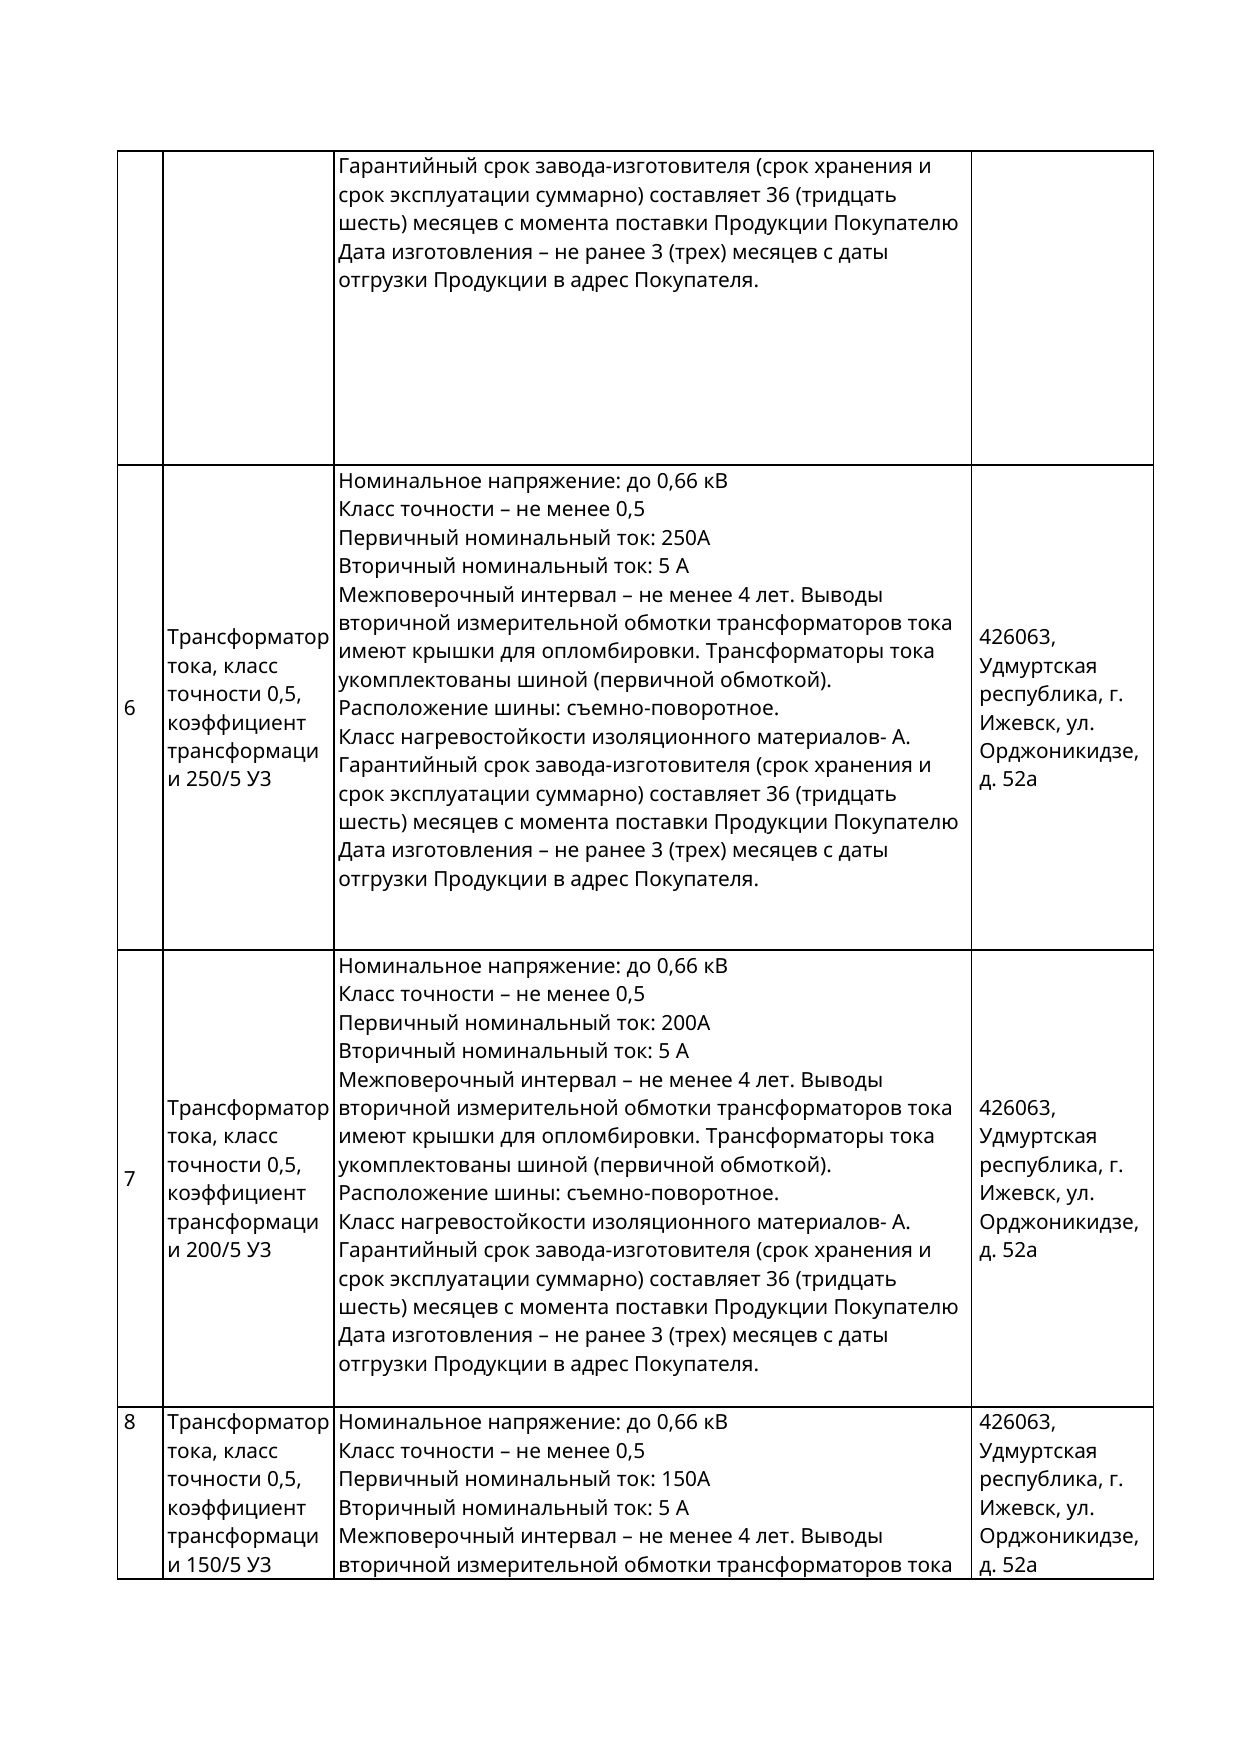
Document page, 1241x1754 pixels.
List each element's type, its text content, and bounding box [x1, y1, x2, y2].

table_cell Трансформатор тока, класс точности 0,5, коэффициент трансформации 200/5 У3 [164, 951, 333, 1406]
table_cell Номинальное напряжение: до 0,66 кВ Класс точности – не менее 0,5 Первичный номинальный ток: 250А Вторичный номинальный ток: 5 А Межповерочный интервал – не менее 4 лет. Выводы вторичной измерительной обмотки трансформаторов тока имеют крышки для опломбировки. Трансформаторы тока укомплектованы шиной (первичной обмоткой). Расположение шины: съемно-поворотное. Класс нагревостойкости изоляционного материалов- А. Гарантийный срок завода-изготовителя (срок хранения и срок эксплуатации суммарно) составляет 36 (тридцать шесть) месяцев с момента поставки Продукции Покупателю Дата изготовления – не ранее 3 (трех) месяцев с даты отгрузки Продукции в адрес Покупателя. [335, 466, 971, 949]
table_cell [164, 152, 333, 464]
table_cell Номинальное напряжение: до 0,66 кВ Класс точности – не менее 0,5 Первичный номинальный ток: 200А Вторичный номинальный ток: 5 А Межповерочный интервал – не менее 4 лет. Выводы вторичной измерительной обмотки трансформаторов тока имеют крышки для опломбировки. Трансформаторы тока укомплектованы шиной (первичной обмоткой). Расположение шины: съемно-поворотное. Класс нагревостойкости изоляционного материалов- А. Гарантийный срок завода-изготовителя (срок хранения и срок эксплуатации суммарно) составляет 36 (тридцать шесть) месяцев с момента поставки Продукции Покупателю Дата изготовления – не ранее 3 (трех) месяцев с даты отгрузки Продукции в адрес Покупателя. [335, 951, 971, 1406]
table_cell 8 [118, 1408, 162, 1578]
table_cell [972, 152, 1153, 464]
table_cell Трансформатор тока, класс точности 0,5, коэффициент трансформации 250/5 У3 [164, 466, 333, 949]
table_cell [972, 951, 1153, 1406]
table_cell 6 [118, 466, 162, 949]
table_cell 426063, Удмуртская республика, г. Ижевск, ул. Орджоникидзе, д. 52а [972, 466, 1153, 949]
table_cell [164, 1408, 333, 1578]
table_cell 5 [118, 152, 162, 464]
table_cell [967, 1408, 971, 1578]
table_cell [972, 1408, 1153, 1578]
table_cell 7 [118, 951, 162, 1406]
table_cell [335, 152, 971, 464]
